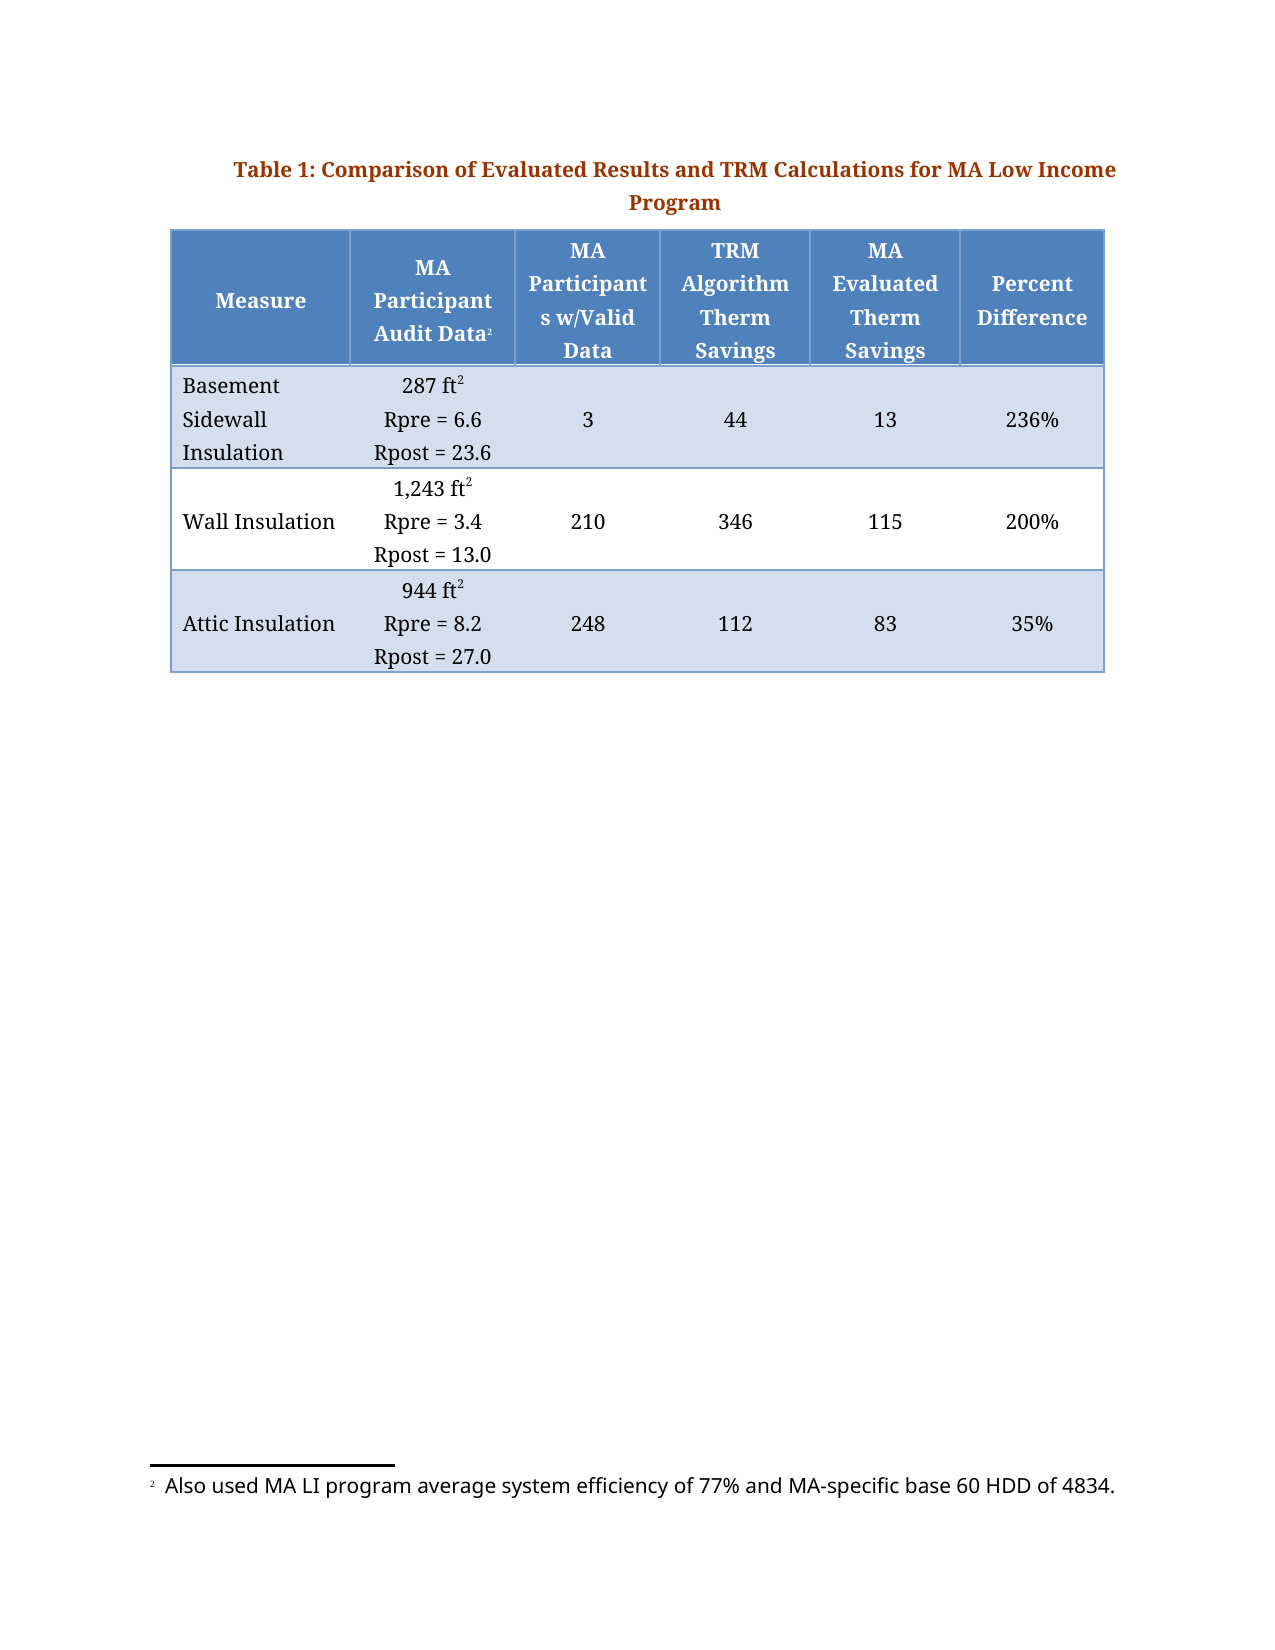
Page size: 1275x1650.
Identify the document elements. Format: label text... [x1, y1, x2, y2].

table_header MA Participant Audit Data [351, 231, 514, 364]
table_cell 236% [960, 367, 1103, 467]
table_cell 200% [960, 469, 1103, 569]
table_cell 1,243 ft2 Rpre = 3.4 Rpost = 13.0 [350, 469, 515, 569]
table_cell Wall Insulation [172, 469, 350, 569]
table_cell Basement Sidewall Insulation [172, 367, 350, 467]
table_cell 35% [960, 571, 1103, 671]
table_header TRM Algorithm Therm Savings [661, 231, 809, 364]
table_cell 115 [810, 469, 960, 569]
table_header MA Participants w/Valid Data [516, 231, 659, 364]
table_cell 83 [810, 571, 960, 671]
table_cell 44 [660, 367, 810, 467]
table_cell 248 [515, 571, 660, 671]
table_cell 346 [660, 469, 810, 569]
table_cell 944 ft2 Rpre = 8.2 Rpost = 27.0 [350, 571, 515, 671]
table_cell Attic Insulation [172, 571, 350, 671]
table_header Measure [172, 231, 349, 364]
table_cell 287 ft2 Rpre = 6.6 Rpost = 23.6 [350, 367, 515, 467]
table_header MA Evaluated Therm Savings [811, 231, 959, 364]
table_cell 13 [810, 367, 960, 467]
table_cell 210 [515, 469, 660, 569]
table_header Percent Difference [961, 231, 1103, 364]
table_cell 3 [515, 367, 660, 467]
table_cell 112 [660, 571, 810, 671]
